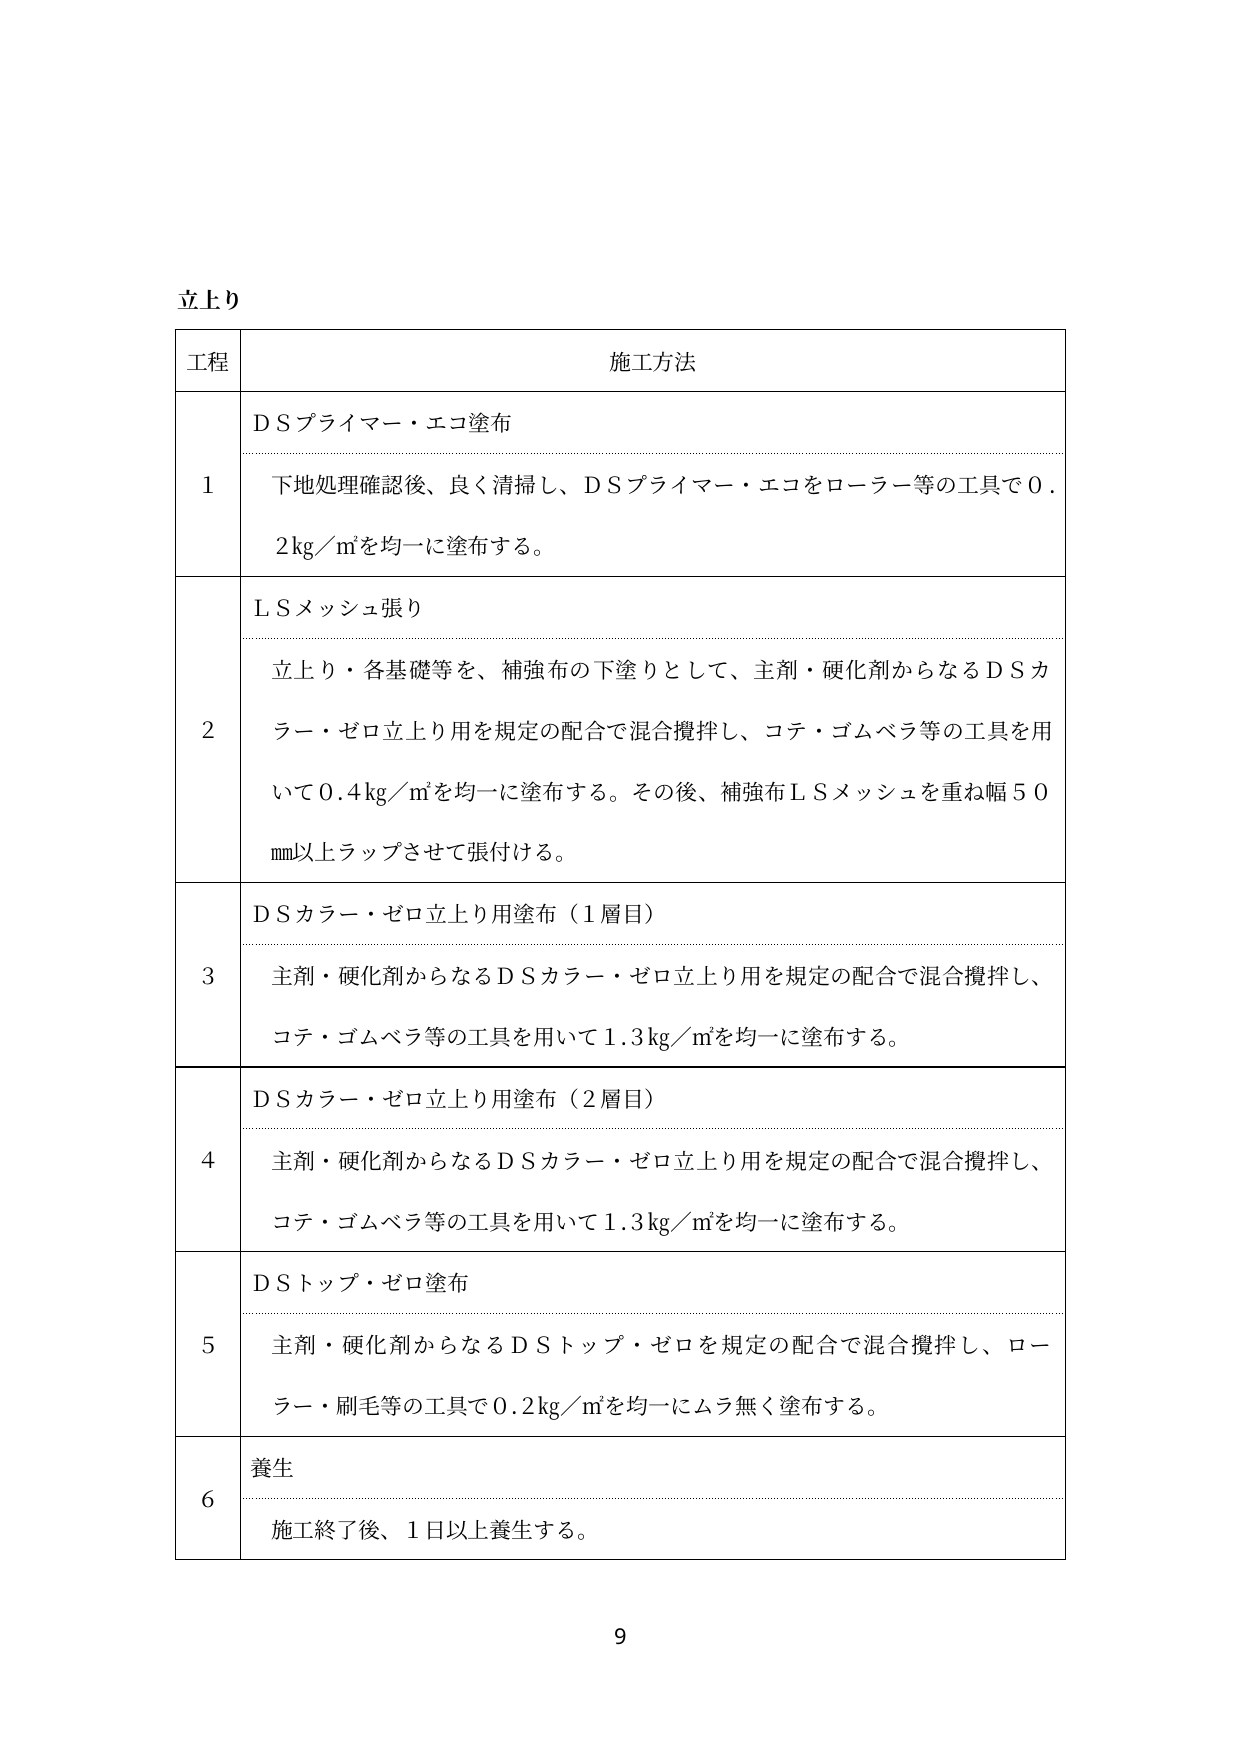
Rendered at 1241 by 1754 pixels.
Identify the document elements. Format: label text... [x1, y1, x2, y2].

table_cell ４ [176, 1068, 240, 1251]
table_cell 下地処理確認後、良く清掃し、ＤＳプライマー・エコをローラー等の工具で０.２㎏／㎡を均一に塗布する。 [241, 453, 1065, 576]
table_cell ６ [176, 1437, 240, 1559]
table_cell ＤＳプライマー・エコ塗布 [241, 392, 1065, 453]
table_cell 主剤・硬化剤からなるＤＳトップ・ゼロを規定の配合で混合攪拌し、ローラー・刷毛等の工具で０.２㎏／㎡を均一にムラ無く塗布する。 [241, 1313, 1065, 1436]
table_cell ＬＳメッシュ張り [241, 577, 1065, 637]
text 立上り [177, 268, 1063, 329]
table_cell ＤＳトップ・ゼロ塗布 [241, 1252, 1065, 1313]
table_cell 主剤・硬化剤からなるＤＳカラー・ゼロ立上り用を規定の配合で混合攪拌し、コテ・ゴムベラ等の工具を用いて１.３㎏／㎡を均一に塗布する。 [241, 944, 1065, 1066]
table_header 工程 [176, 330, 240, 391]
table_header 施工方法 [241, 330, 1065, 391]
table_cell 養生 [241, 1437, 1065, 1497]
table_cell ３ [176, 883, 240, 1066]
table_cell 施工終了後、１日以上養生する。 [241, 1498, 1065, 1559]
table_cell 主剤・硬化剤からなるＤＳカラー・ゼロ立上り用を規定の配合で混合攪拌し、コテ・ゴムベラ等の工具を用いて１.３㎏／㎡を均一に塗布する。 [241, 1128, 1065, 1251]
table_cell ５ [176, 1252, 240, 1436]
table_cell ２ [176, 577, 240, 882]
table_cell ＤＳカラー・ゼロ立上り用塗布（２層目） [241, 1068, 1065, 1128]
table_cell 立上り・各基礎等を、補強布の下塗りとして、主剤・硬化剤からなるＤＳカラー・ゼロ立上り用を規定の配合で混合攪拌し、コテ・ゴムベラ等の工具を用いて０.４㎏／㎡を均一に塗布する。その後、補強布ＬＳメッシュを重ね幅５０㎜以上ラップさせて張付ける。 [241, 638, 1065, 882]
table_cell ＤＳカラー・ゼロ立上り用塗布（１層目） [241, 883, 1065, 944]
table_cell １ [176, 392, 240, 576]
